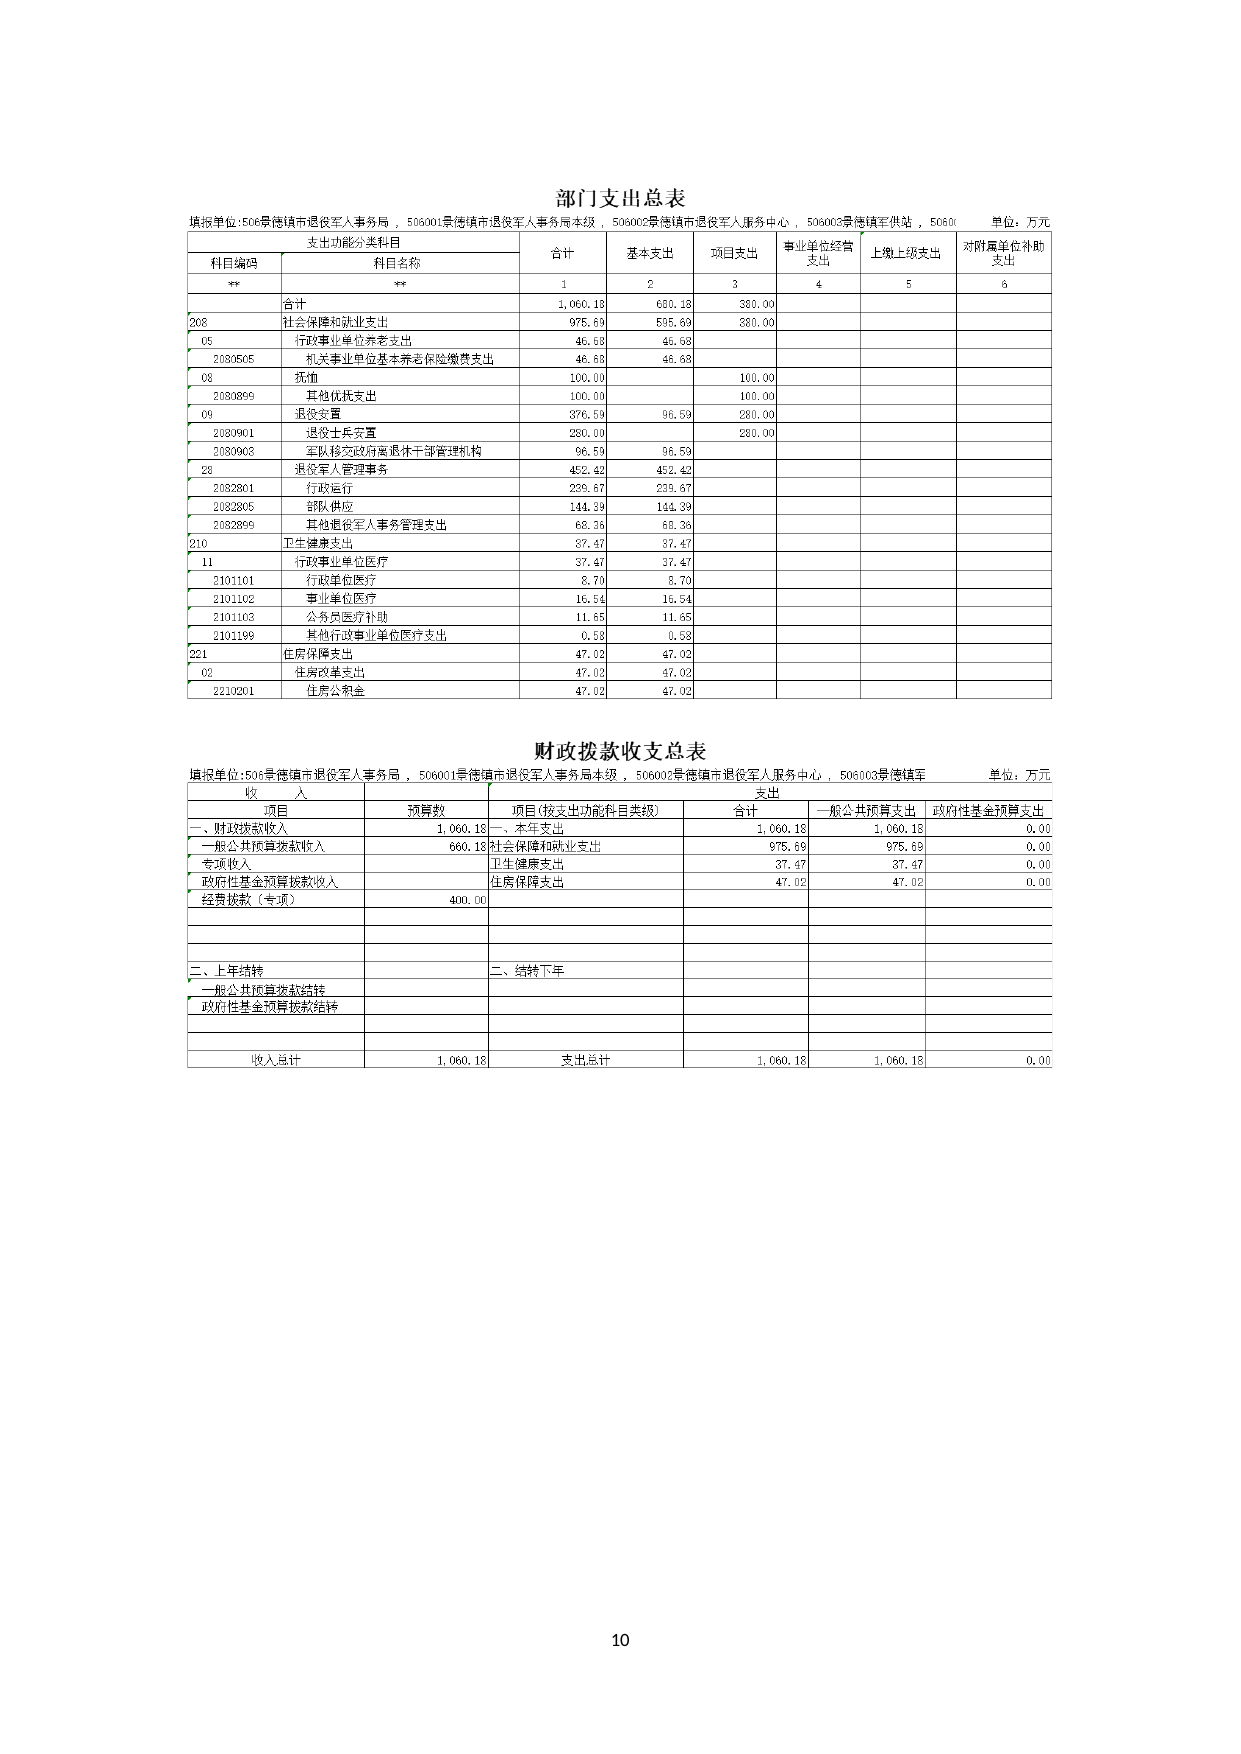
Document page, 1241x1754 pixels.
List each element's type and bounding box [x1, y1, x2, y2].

picture [187, 162, 1052, 699]
picture [187, 714, 1053, 1068]
